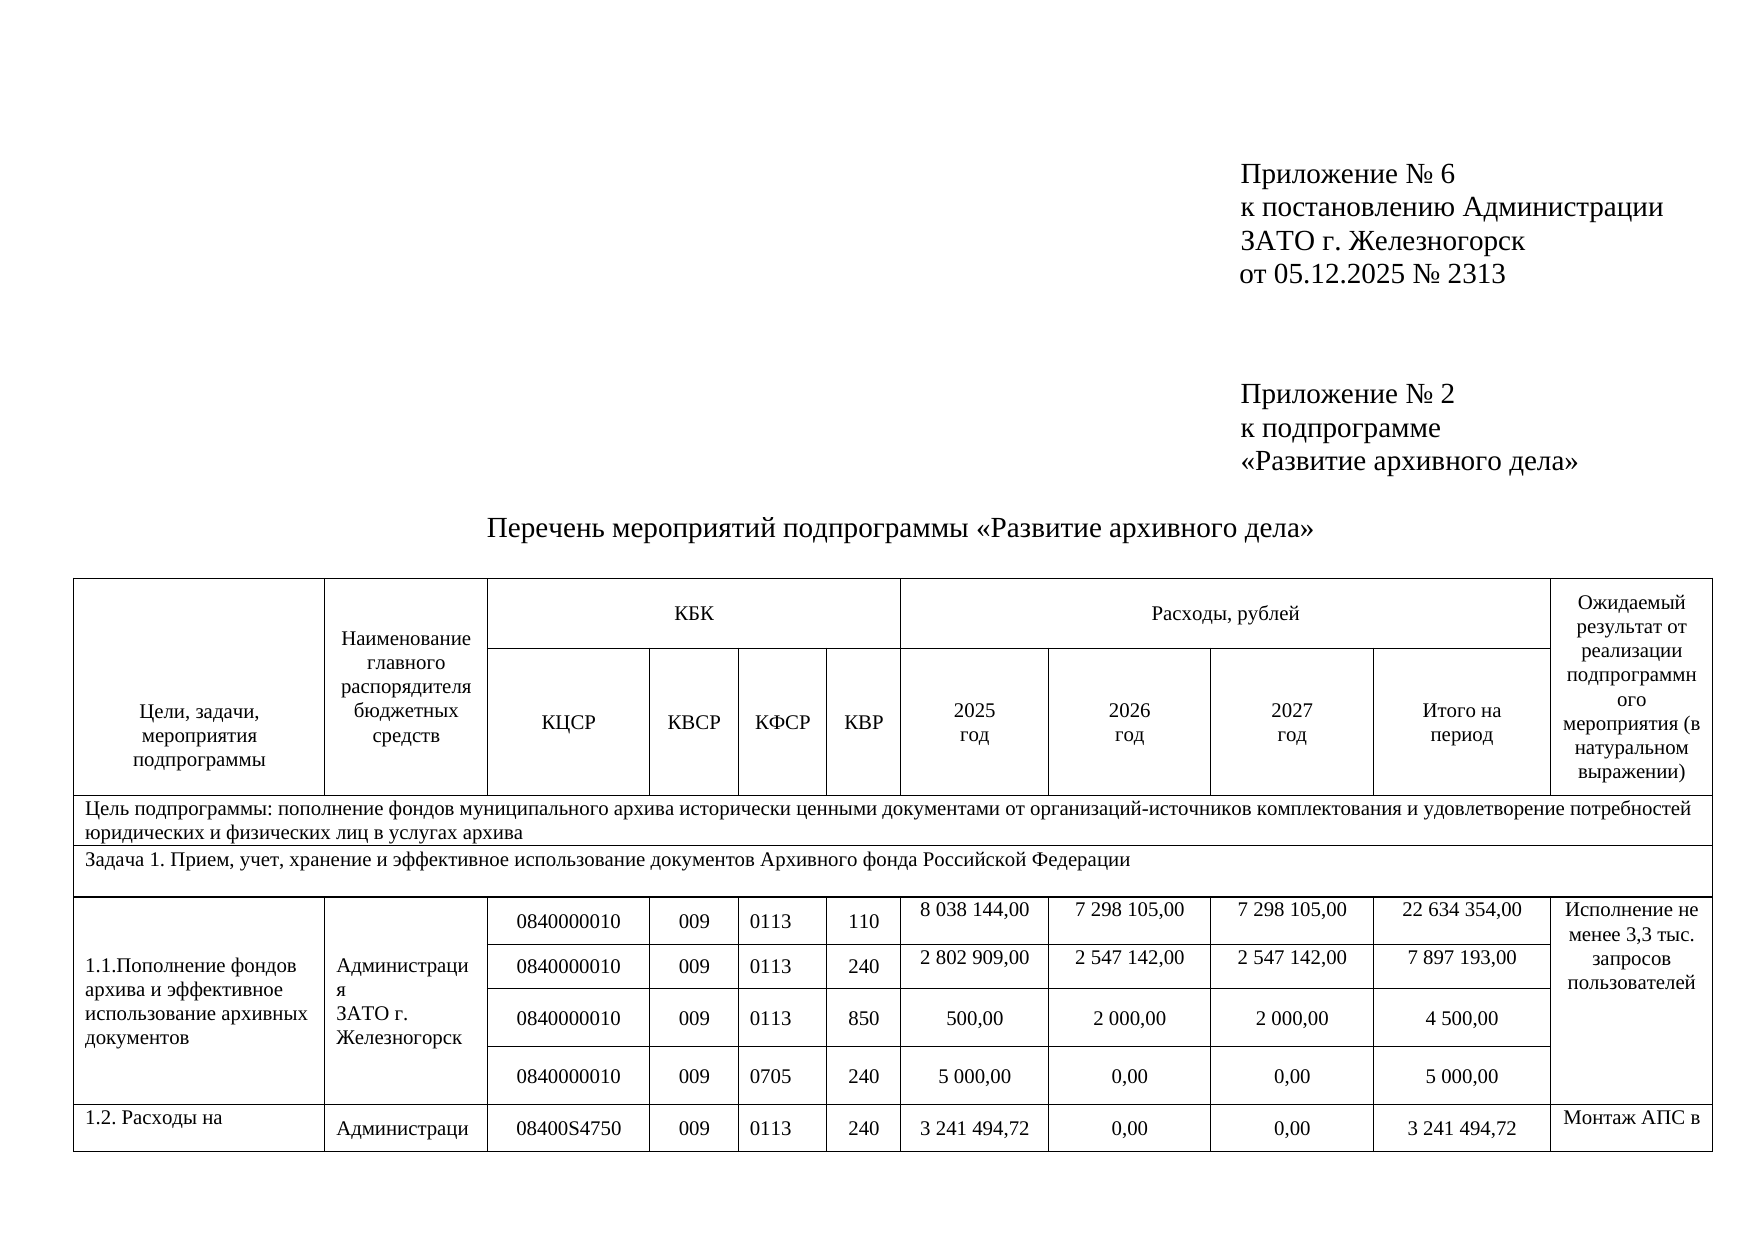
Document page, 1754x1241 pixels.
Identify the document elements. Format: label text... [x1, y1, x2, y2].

table_cell Задача 1. Прием, учет, хранение и эффективное использование документов Архивного фонда Российской Федерации [74, 846, 1712, 896]
table_cell [1551, 1046, 1712, 1104]
table_cell 0705 [739, 1047, 826, 1104]
table_cell 009 [650, 1105, 738, 1151]
table_cell 22 634 354,00 [1374, 898, 1550, 944]
table_cell 7 298 105,00 [1049, 898, 1210, 944]
table_cell 0,00 [1049, 1105, 1210, 1151]
table_header Цели, задачи, мероприятия подпрограммы [74, 579, 324, 794]
table_cell 110 [827, 898, 900, 944]
table_header Наименование главного распорядителя бюджетных средств [325, 579, 487, 794]
table_cell Итого на период [1374, 649, 1550, 794]
table_cell 240 [827, 1047, 900, 1104]
table_cell 2027 год [1211, 649, 1373, 794]
table_cell Исполнение не менее 3,3 тыс. запросов пользователей [1551, 898, 1712, 1046]
table_cell 009 [650, 945, 738, 988]
table_cell 0840000010 [488, 898, 649, 944]
text «Развитие архивного дела» [1240, 443, 1683, 477]
table_header Ожидаемый результат от реализации подпрограммного мероприятия (в натуральном выражении) [1551, 579, 1712, 794]
table_cell 2 802 909,00 [901, 945, 1048, 988]
table_header Расходы, рублей [901, 579, 1550, 648]
table_cell 0,00 [1211, 1047, 1373, 1104]
table_cell 850 [827, 989, 900, 1046]
table_cell 2026 год [1049, 649, 1210, 794]
table_header КБК [488, 579, 900, 648]
table_cell 0840000010 [488, 1047, 649, 1104]
table_cell 0113 [739, 989, 826, 1046]
table_cell КФСР [739, 649, 826, 794]
table_cell 2 000,00 [1049, 989, 1210, 1046]
text Приложение № 6 [1240, 156, 1683, 189]
text к подпрограмме [1240, 410, 1683, 443]
text Приложение № 2 [1240, 376, 1683, 410]
table_cell 08400S4750 [488, 1105, 649, 1151]
table_cell КЦСР [488, 649, 649, 794]
table_cell 2025 год [901, 649, 1048, 794]
table_cell 0113 [739, 898, 826, 944]
table_cell 240 [827, 945, 900, 988]
table_cell 0840000010 [488, 945, 649, 988]
text Перечень мероприятий подпрограммы «Развитие архивного дела» [118, 510, 1683, 544]
table_cell 0,00 [1211, 1105, 1373, 1151]
table_cell 7 897 193,00 [1374, 945, 1550, 988]
table_cell 009 [650, 989, 738, 1046]
table_cell 240 [827, 1105, 900, 1151]
table_cell КВСР [650, 649, 738, 794]
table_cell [325, 1105, 487, 1151]
table_cell 5 000,00 [1374, 1047, 1550, 1104]
text от 05.12.2025 № 2313 [1137, 256, 1683, 290]
table_cell 009 [650, 898, 738, 944]
table_cell 0113 [739, 945, 826, 988]
table_cell 1.1.Пополнение фондов архива и эффективное использование архивных документов [74, 898, 324, 1104]
text ЗАТО г. Железногорск [1240, 223, 1683, 256]
table_cell 500,00 [901, 989, 1048, 1046]
table_cell 0840000010 [488, 989, 649, 1046]
table_cell 5 000,00 [901, 1047, 1048, 1104]
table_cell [74, 1105, 324, 1151]
table_cell 2 547 142,00 [1049, 945, 1210, 988]
table_cell 4 500,00 [1374, 989, 1550, 1046]
table_cell КВР [827, 649, 900, 794]
table_cell Администрация ЗАТО г. Железногорск [325, 898, 487, 1104]
table_cell 3 241 494,72 [1374, 1105, 1550, 1151]
table_cell 2 000,00 [1211, 989, 1373, 1046]
table_cell 3 241 494,72 [901, 1105, 1048, 1151]
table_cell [1551, 1105, 1712, 1151]
table_cell Цель подпрограммы: пополнение фондов муниципального архива исторически ценными документами от организаций-источников комплектования и удовлетворение потребностей юридических и физических лиц в услугах архива [74, 796, 1712, 845]
table_cell 8 038 144,00 [901, 898, 1048, 944]
text к постановлению Администрации [1240, 189, 1683, 223]
table_cell 009 [650, 1047, 738, 1104]
table_cell 7 298 105,00 [1211, 898, 1373, 944]
table_cell 2 547 142,00 [1211, 945, 1373, 988]
table_cell 0113 [739, 1105, 826, 1151]
table_cell 0,00 [1049, 1047, 1210, 1104]
